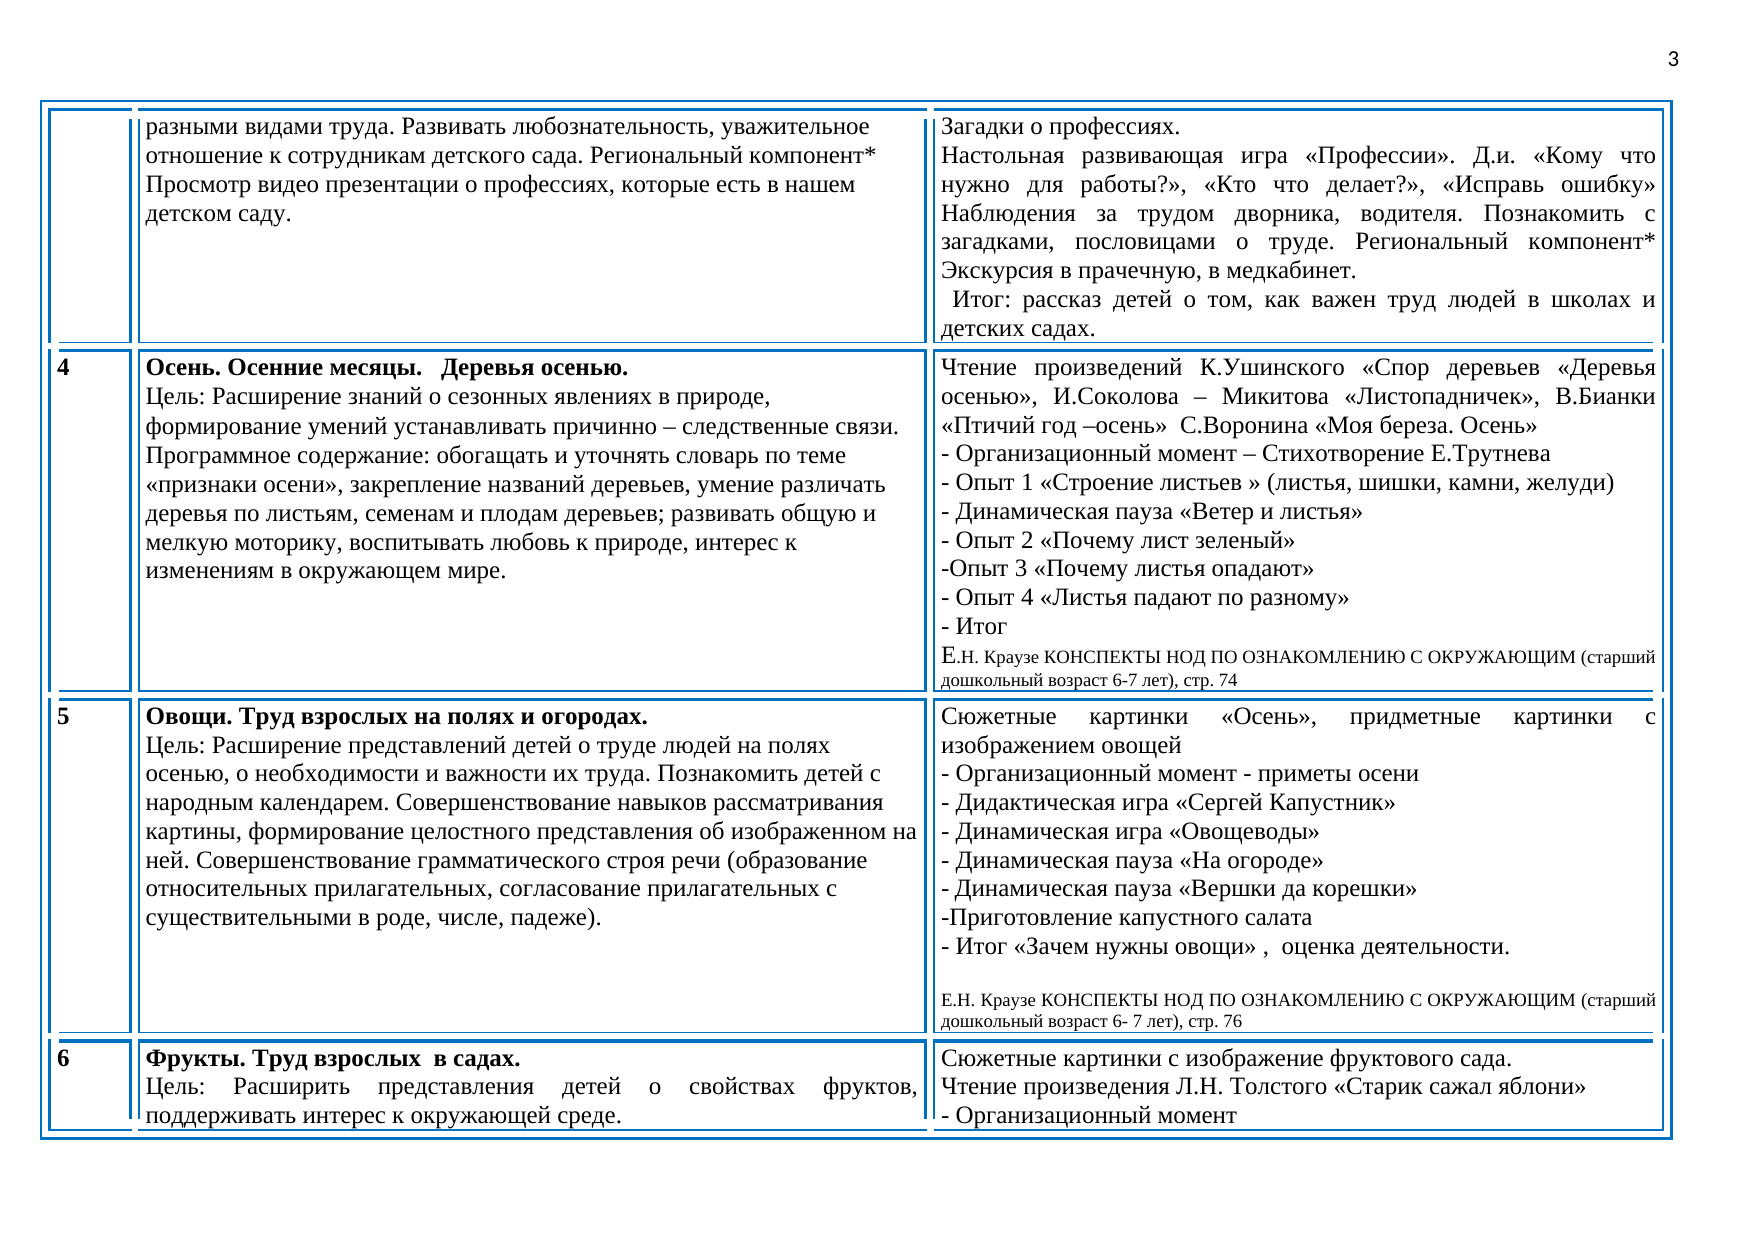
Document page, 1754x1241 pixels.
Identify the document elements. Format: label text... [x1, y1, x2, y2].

table_cell Чтение произведений К.Ушинского «Спор деревьев «Деревья осенью», И.Соколова – Микитова «Листопадничек», В.Бианки «Птичий год –осень» С.Воронина «Моя береза. Осень» - Организационный момент – Стихотворение Е.Трутнева - Опыт 1 «Строение листьев » (листья, шишки, камни, желуди) - Динамическая пауза «Ветер и листья» - Опыт 2 «Почему лист зеленый» -Опыт 3 «Почему листья опадают» - Опыт 4 «Листья падают по разному» - Итог Е.Н. Краузе КОНСПЕКТЫ НОД ПО ОЗНАКОМЛЕНИЮ С ОКРУЖАЮЩИМ (старший дошкольный возраст 6-7 лет), стр. 74 [930, 341, 1668, 690]
table_cell Осень. Осенние месяцы. Деревья осенью. Цель: Расширение знаний о сезонных явлениях в природе, формирование умений устанавливать причинно – следственные связи. Программное содержание: обогащать и уточнять словарь по теме «признаки осени», закрепление названий деревьев, умение различать деревья по листьям, семенам и плодам деревьев; развивать общую и мелкую моторику, воспитывать любовь к природе, интерес к изменениям в окружающем мире. [134, 341, 929, 690]
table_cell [930, 102, 1668, 341]
table_cell 6 [46, 1032, 134, 1129]
table_cell 3 [46, 102, 134, 341]
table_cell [134, 102, 929, 341]
table_cell 4 [46, 341, 134, 690]
table_cell 5 [46, 690, 134, 1032]
table_cell Сюжетные картинки «Осень», придметные картинки с изображением овощей - Организационный момент - приметы осени - Дидактическая игра «Сергей Капустник» - Динамическая игра «Овощеводы» - Динамическая пауза «На огороде» - Динамическая пауза «Вершки да корешки» -Приготовление капустного салата - Итог «Зачем нужны овощи» , оценка деятельности. Е.Н. Краузе КОНСПЕКТЫ НОД ПО ОЗНАКОМЛЕНИЮ С ОКРУЖАЮЩИМ (старший дошкольный возраст 6- 7 лет), стр. 76 [930, 690, 1668, 1032]
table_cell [134, 1032, 929, 1129]
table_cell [930, 1032, 1668, 1129]
table_cell Овощи. Труд взрослых на полях и огородах. Цель: Расширение представлений детей о труде людей на полях осенью, о необходимости и важности их труда. Познакомить детей с народным календарем. Совершенствование навыков рассматривания картины, формирование целостного представления об изображенном на ней. Совершенствование грамматического строя речи (образование относительных прилагательных, согласование прилагательных с существительными в роде, числе, падеже). [134, 690, 929, 1032]
